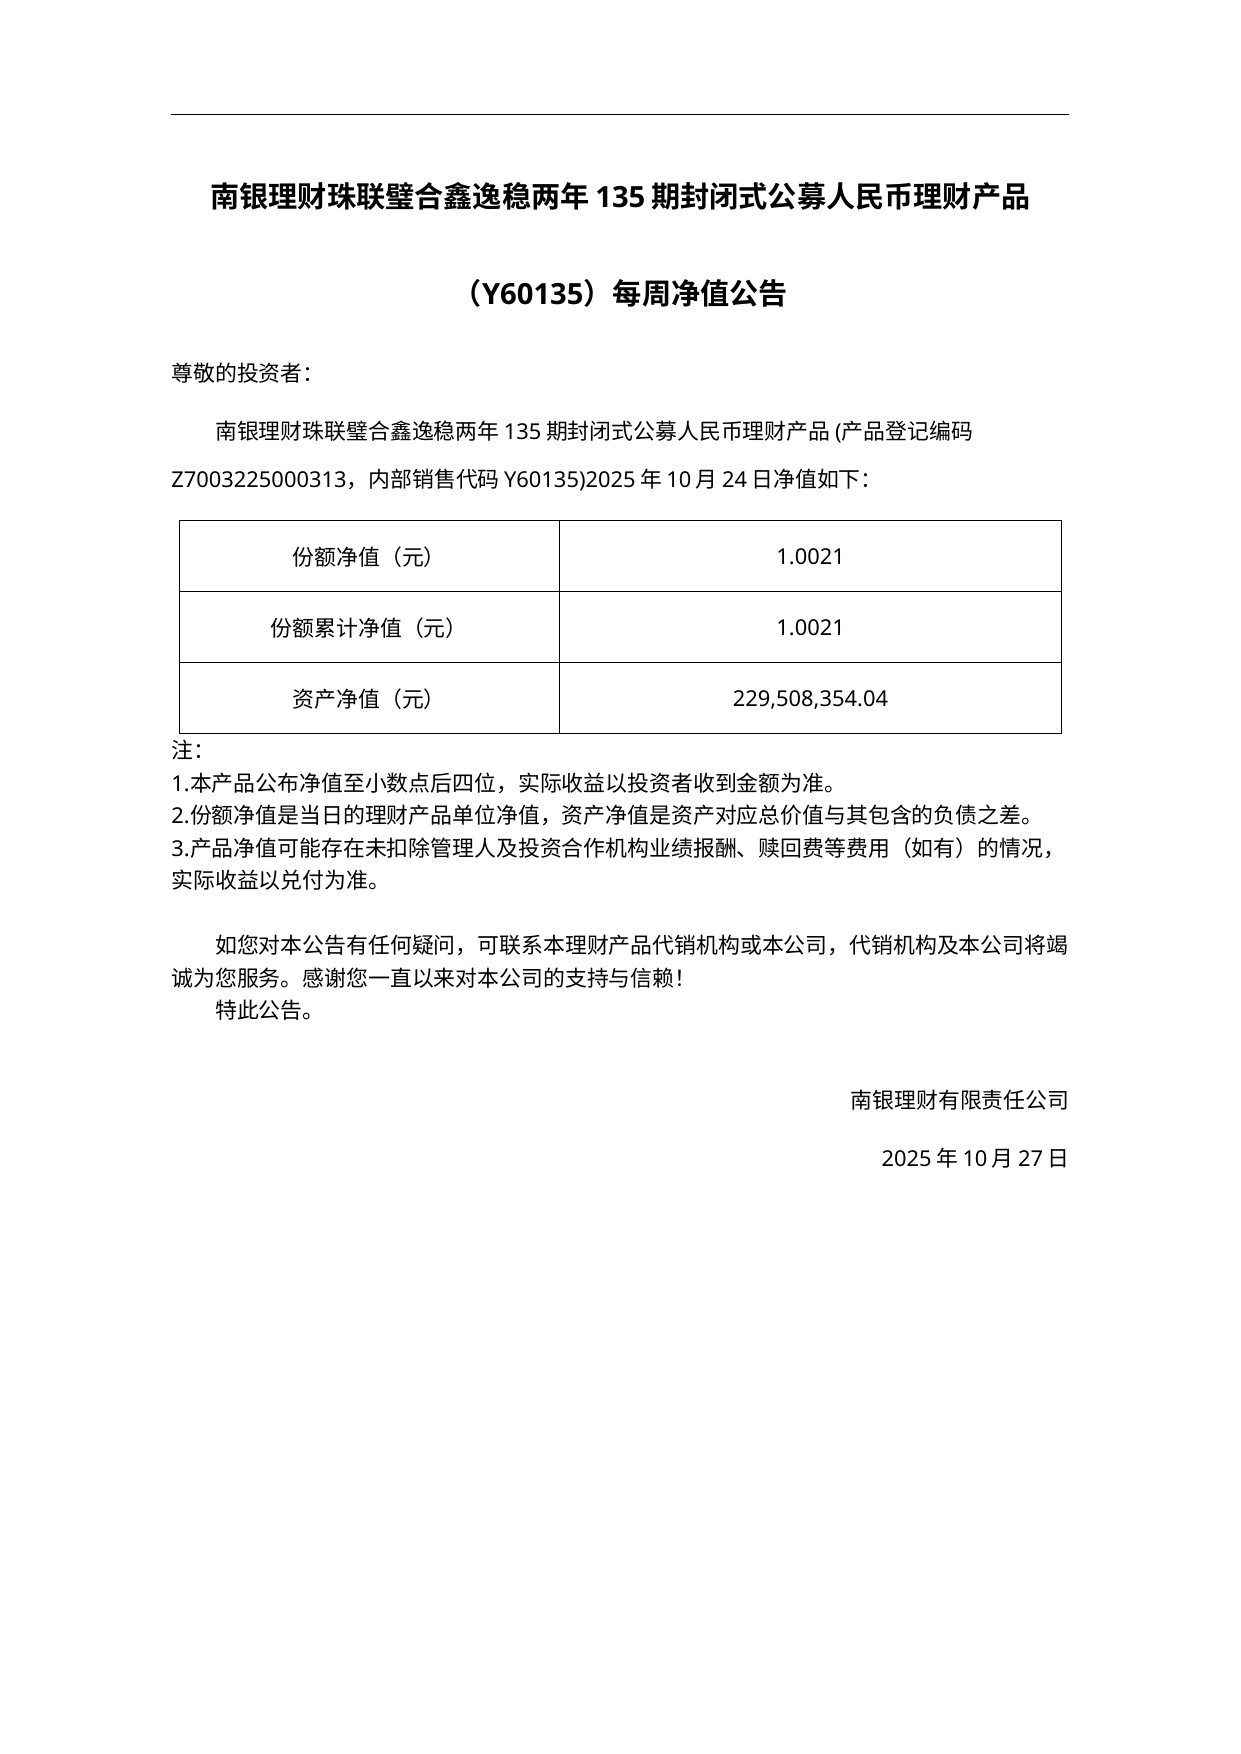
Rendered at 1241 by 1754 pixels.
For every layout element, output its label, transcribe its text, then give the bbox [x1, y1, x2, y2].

text 3.产品净值可能存在未扣除管理人及投资合作机构业绩报酬、赎回费等费用（如有）的情况，实际收益以兑付为准。 [171, 830, 1069, 895]
text 如您对本公告有任何疑问，可联系本理财产品代销机构或本公司，代销机构及本公司将竭诚为您服务。感谢您一直以来对本公司的支持与信赖！ [171, 928, 1069, 993]
text 南银理财珠联璧合鑫逸稳两年135期封闭式公募人民币理财产品 (产品登记编码Z7003225000313，内部销售代码Y60135)2025年10月24日净值如下： [171, 413, 1069, 494]
text 1.本产品公布净值至小数点后四位，实际收益以投资者收到金额为准。 [171, 765, 1069, 798]
text 南银理财珠联璧合鑫逸稳两年135期封闭式公募人民币理财产品（Y60135）每周净值公告 [171, 162, 1069, 324]
table_cell 1.0021 [560, 592, 1061, 662]
text 特此公告。 [171, 993, 1069, 1025]
table_cell 229,508,354.04 [560, 663, 1061, 733]
text 2.份额净值是当日的理财产品单位净值，资产净值是资产对应总价值与其包含的负债之差。 [171, 798, 1069, 830]
table_header 1.0021 [560, 521, 1061, 591]
table_cell 资产净值（元） [180, 663, 559, 733]
text 尊敬的投资者： [171, 355, 1069, 388]
table_header 份额净值（元） [180, 521, 559, 591]
text 南银理财有限责任公司 [171, 1082, 1069, 1115]
text 注： [171, 733, 1069, 765]
table_cell 份额累计净值（元） [180, 592, 559, 662]
text 2025年10月27日 [171, 1140, 1069, 1173]
